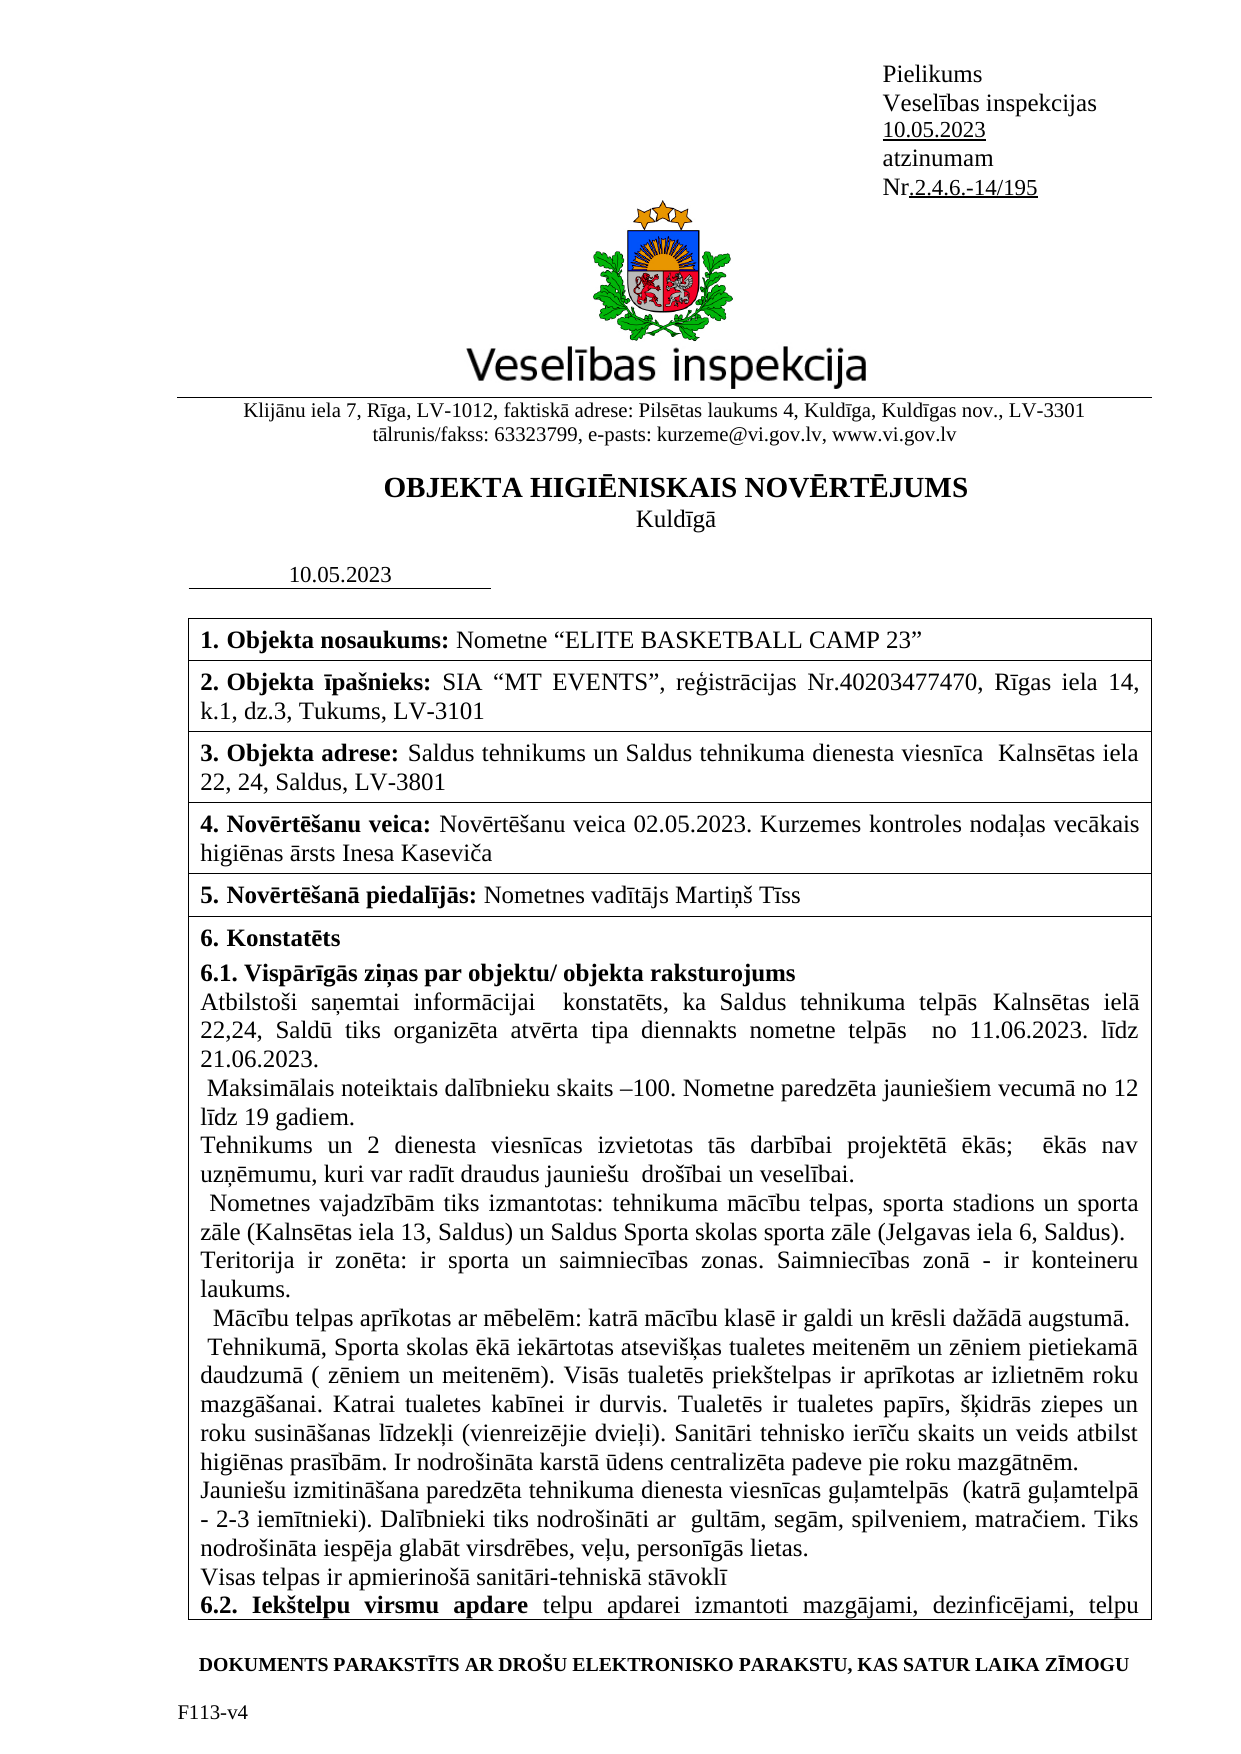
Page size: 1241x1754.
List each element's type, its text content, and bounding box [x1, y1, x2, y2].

table_header Objekta nosaukums: Nometne “ELITE BASKETBALL CAMP 23” [189, 619, 1151, 660]
table_cell Kuldīgā [189, 504, 1163, 532]
picture [446, 200, 883, 395]
table_cell Objekta adrese: Saldus tehnikums un Saldus tehnikuma dienesta viesnīca Kalnsētas iela 22, 24, Saldus, LV-3801 [189, 732, 1151, 802]
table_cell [189, 917, 1151, 1619]
table_cell Novērtēšanā piedalījās: Nometnes vadītājs Martiņš Tīss [189, 874, 1151, 916]
table_cell Novērtēšanu veica: Novērtēšanu veica 02.05.2023. Kurzemes kontroles nodaļas vecākais higiēnas ārsts Inesa Kaseviča [189, 803, 1151, 873]
table_cell Objekta īpašnieks: SIA “MT EVENTS”, reģistrācijas Nr.40203477470, Rīgas iela 14, k.1, dz.3, Tukums, LV-3101 [189, 661, 1151, 731]
table_header 10.05.2023 [189, 561, 491, 587]
table_header Objekta higiēniskais novērtējums [189, 470, 1163, 504]
